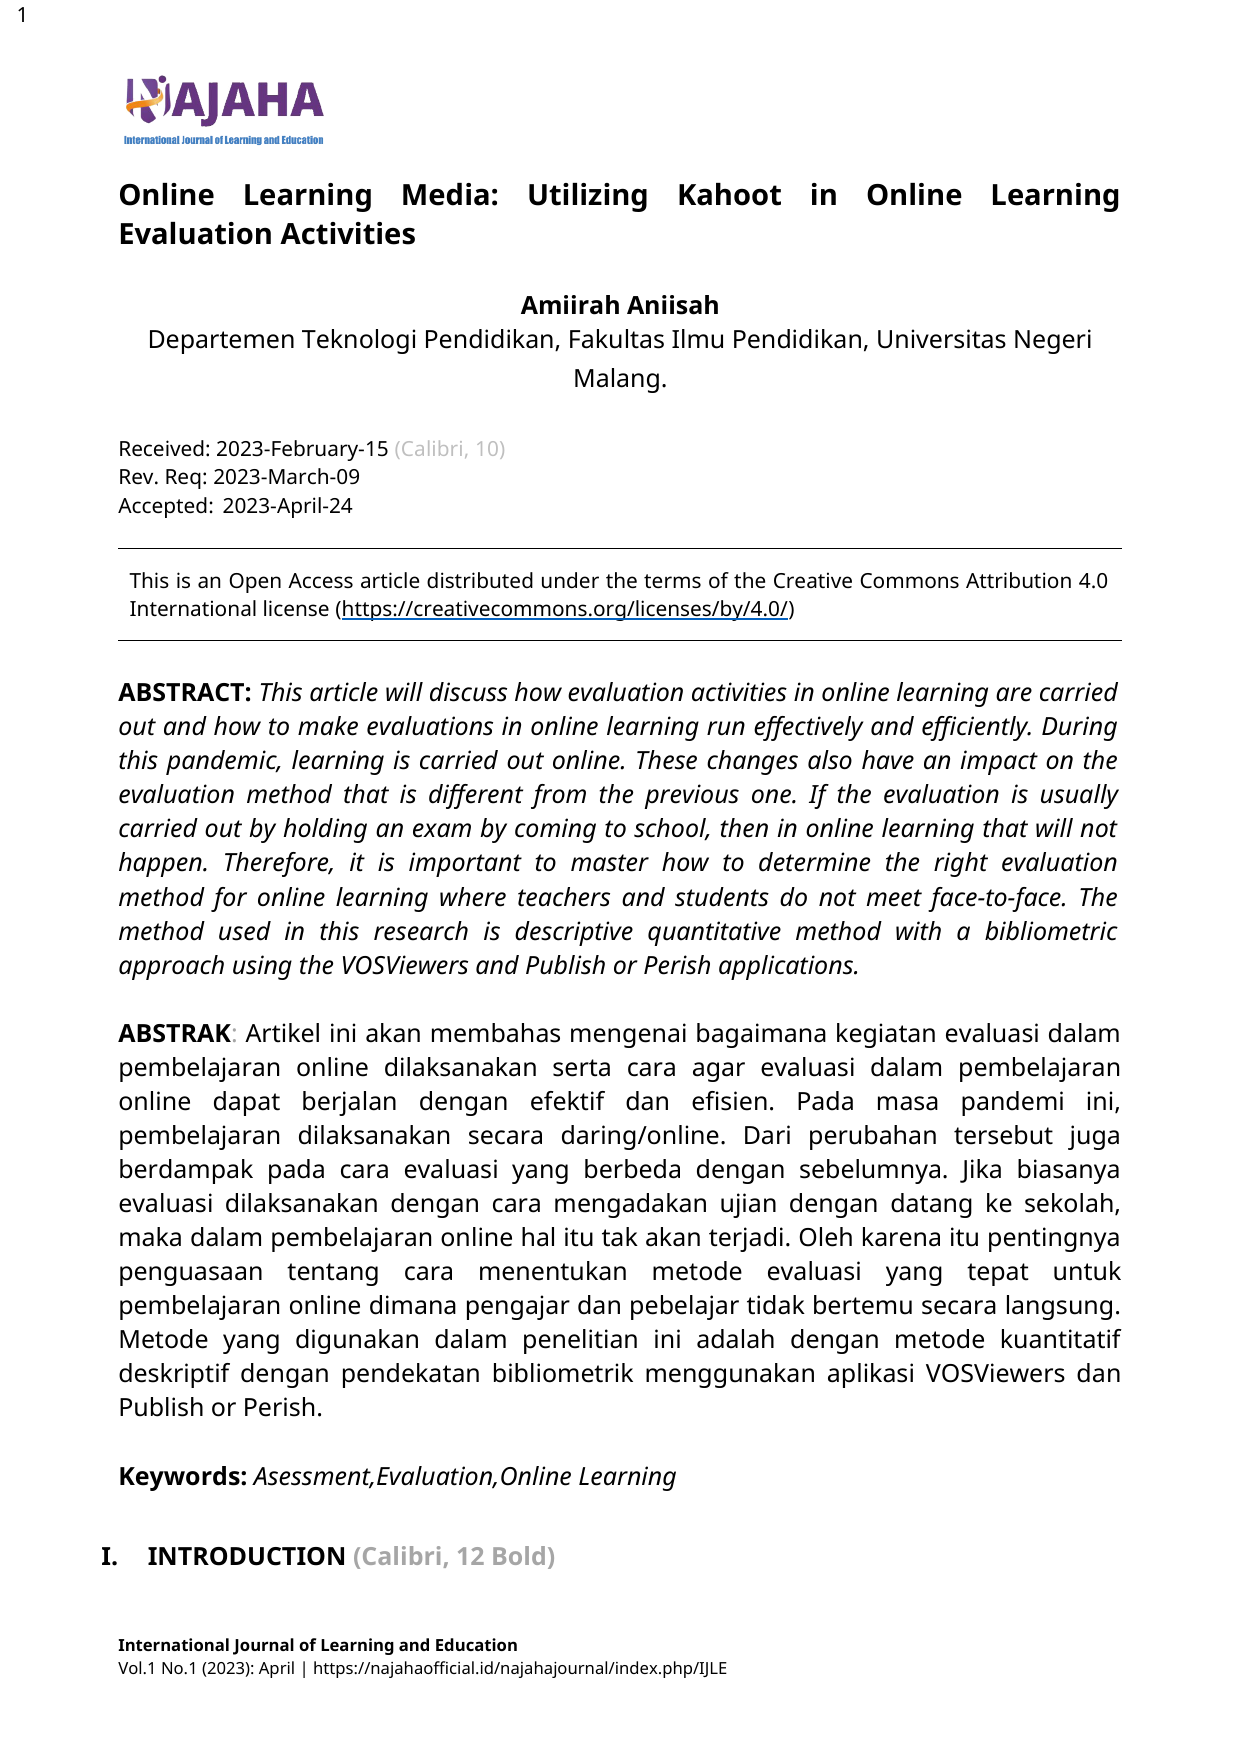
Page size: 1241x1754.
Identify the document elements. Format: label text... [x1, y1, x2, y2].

text Keywords: Asessment,Evaluation,Online Learning [118, 1458, 1122, 1492]
table_header This is an Open Access article distributed under the terms of the Creative Commons Attribution 4.0 International license (https://creativecommons.org/licenses/by/4.0/) [118, 549, 1122, 640]
list INTRODUCTION (Calibri, 12 Bold) [118, 1539, 1122, 1573]
text Rev. Req: 2023-March-09 [118, 462, 1045, 491]
text Online Learning Media: Utilizing Kahoot in Online Learning Evaluation Activities [118, 174, 1122, 253]
text Accepted: 2023-April-24 [118, 491, 1045, 519]
text Departemen Teknologi Pendidikan, Fakultas Ilmu Pendidikan, Universitas Negeri Malang. [118, 321, 1122, 395]
text ABSTRAK: Artikel ini akan membahas mengenai bagaimana kegiatan evaluasi dalam pembelajaran online dilaksanakan serta cara agar evaluasi dalam pembelajaran online dapat berjalan dengan efektif dan efisien. Pada masa pandemi ini, pembelajaran dilaksanakan secara daring/online. Dari perubahan tersebut juga berdampak pada cara evaluasi yang berbeda dengan sebelumnya. Jika biasanya evaluasi dilaksanakan dengan cara mengadakan ujian dengan datang ke sekolah, maka dalam pembelajaran online hal itu tak akan terjadi. Oleh karena itu pentingnya penguasaan tentang cara menentukan metode evaluasi yang tepat untuk pembelajaran online dimana pengajar dan pebelajar tidak bertemu secara langsung. Metode yang digunakan dalam penelitian ini adalah dengan metode kuantitatif deskriptif dengan pendekatan bibliometrik menggunakan aplikasi VOSViewers dan Publish or Perish. [118, 1015, 1122, 1424]
text Received: 2023-February-15 (Calibri, 10) [118, 434, 1045, 462]
text Amiirah Aniisah [118, 287, 1122, 321]
text ABSTRACT: This article will discuss how evaluation activities in online learning are carried out and how to make evaluations in online learning run effectively and efficiently. During this pandemic, learning is carried out online. These changes also have an impact on the evaluation method that is different from the previous one. If the evaluation is usually carried out by holding an exam by coming to school, then in online learning that will not happen. Therefore, it is important to master how to determine the right evaluation method for online learning where teachers and students do not meet face-to-face. The method used in this research is descriptive quantitative method with a bibliometric approach using the VOSViewers and Publish or Perish applications. [118, 675, 1122, 981]
picture [118, 72, 330, 148]
